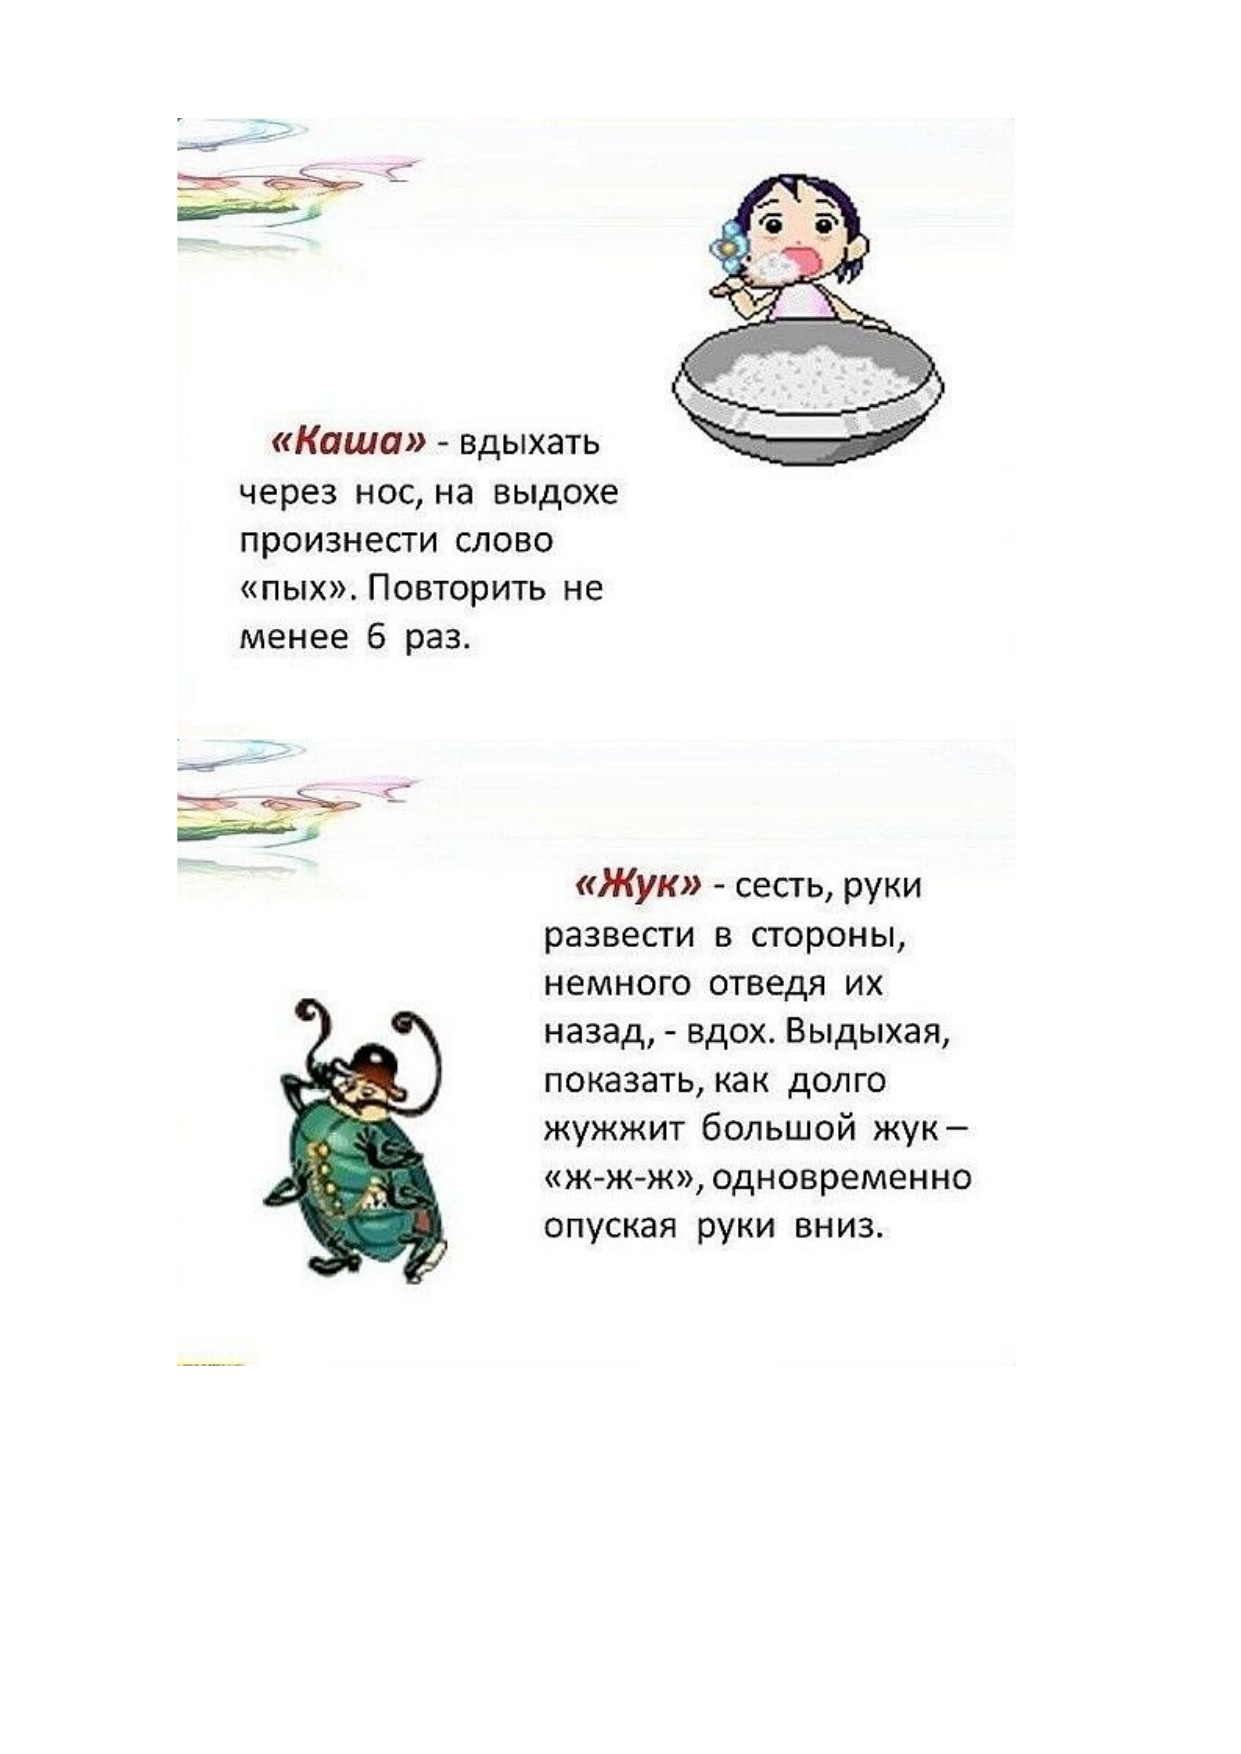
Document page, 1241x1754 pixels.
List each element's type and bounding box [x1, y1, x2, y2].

picture [177, 739, 1017, 1366]
picture [177, 118, 1015, 736]
